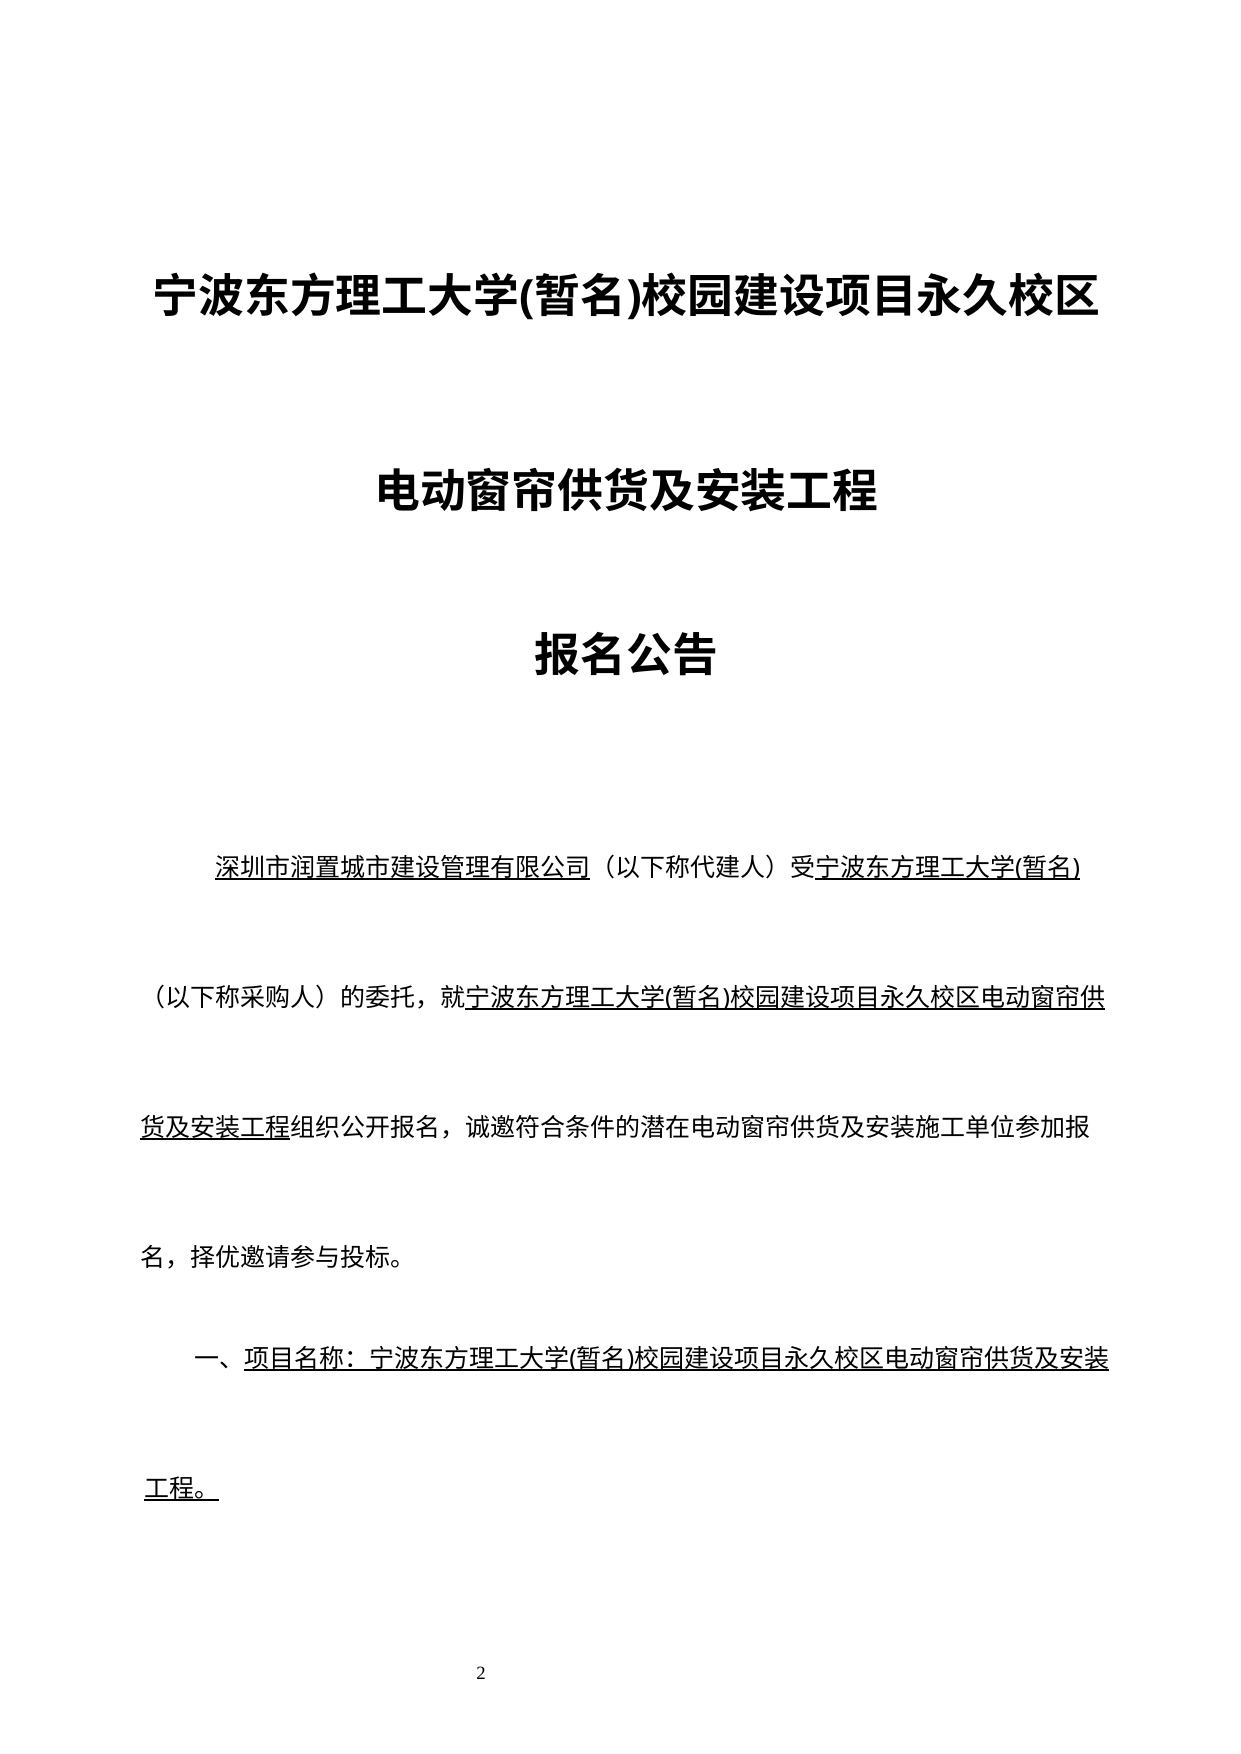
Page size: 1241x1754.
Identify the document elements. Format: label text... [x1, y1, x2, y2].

list 项目名称：宁波东方理工大学(暂名)校园建设项目永久校区电动窗帘供货及安装工程。 [144, 1324, 1112, 1519]
text 报名公告 [140, 602, 1112, 700]
text 深圳市润置城市建设管理有限公司（以下称代建人）受宁波东方理工大学(暂名) （以下称采购人）的委托，就宁波东方理工大学(暂名)校园建设项目永久校区电动窗帘供货及安装工程组织公开报名，诚邀符合条件的潜在电动窗帘供货及安装施工单位参加报名，择优邀请参与投标。 [140, 833, 1112, 1288]
text 宁波东方理工大学(暂名)校园建设项目永久校区电动窗帘供货及安装工程 [140, 243, 1112, 536]
